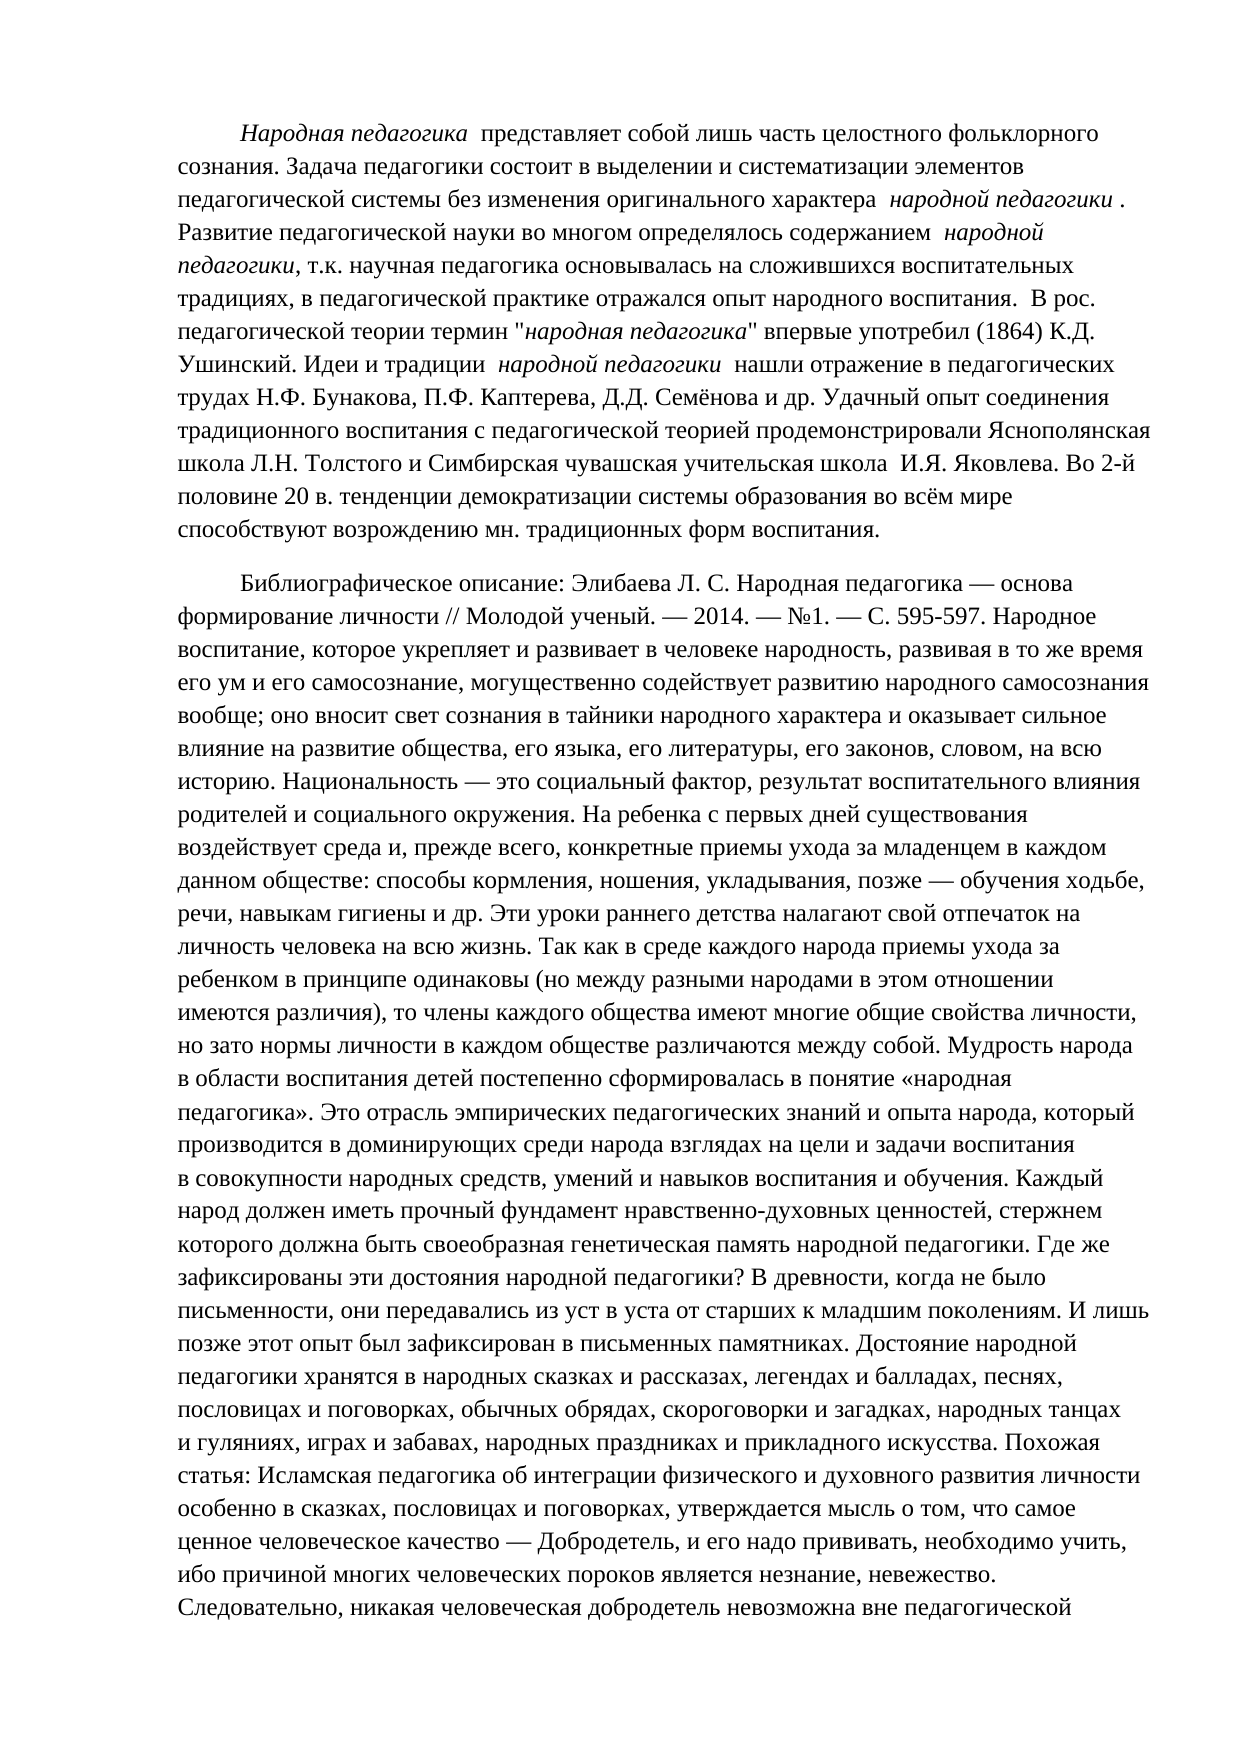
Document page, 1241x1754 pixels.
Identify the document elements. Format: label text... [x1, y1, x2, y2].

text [177, 568, 1152, 1621]
text Народная педагогика представляет собой лишь часть целостного фольклорного сознания. Задача педагогики состоит в выделении и систематизации элементов педагогической системы без изменения оригинального характера народной педагогики . Развитие педагогической науки во многом определялось содержанием народной педагогики, т.к. научная педагогика основывалась на сложившихся воспитательных традициях, в педагогической практике отражался опыт народного воспитания. В рос. педагогической теории термин "народная педагогика" впервые употребил (1864) К.Д. Ушинский. Идеи и традиции народной педагогики нашли отражение в педагогических трудах Н.Ф. Бунакова, П.Ф. Каптерева, Д.Д. Семёнова и др. Удачный опыт соединения традиционного воспитания с педагогической теорией продемонстрировали Яснополянская школа Л.Н. Толстого и Симбирская чувашская учительская школа И.Я. Яковлева. Во 2-й половине 20 в. тенденции демократизации системы образования во всём мире способствуют возрождению мн. традиционных форм воспитания. [177, 118, 1152, 543]
